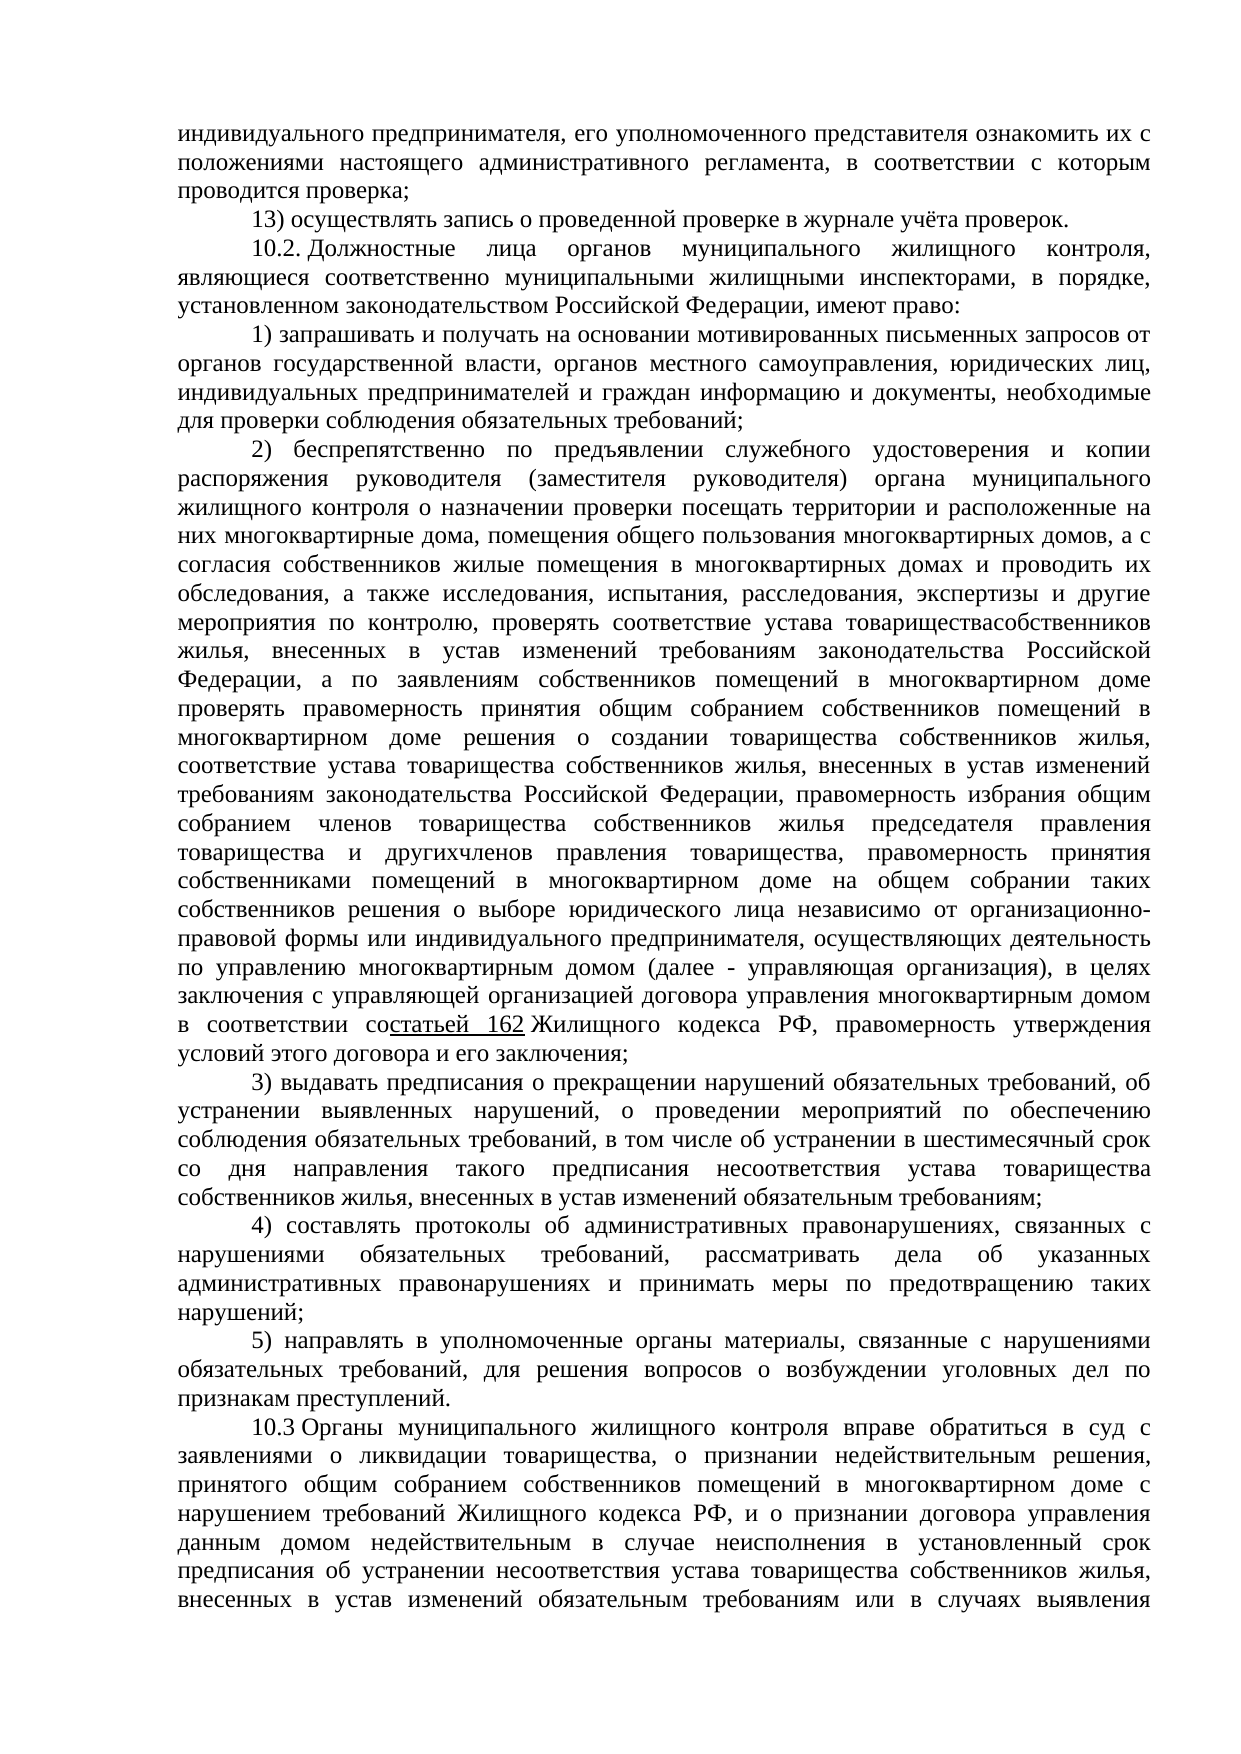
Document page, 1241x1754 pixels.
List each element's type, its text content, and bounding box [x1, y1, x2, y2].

text 1) запрашивать и получать на основании мотивированных письменных запросов от органов государственной власти, органов местного самоуправления, юридических лиц, индивидуальных предпринимателей и граждан информацию и документы, необходимые для проверки соблюдения обязательных требований; [177, 319, 1152, 434]
text 4) составлять протоколы об административных правонарушениях, связанных с нарушениями обязательных требований, рассматривать дела об указанных административных правонарушениях и принимать меры по предотвращению таких нарушений; [177, 1211, 1152, 1326]
text 13) осуществлять запись о проведенной проверке в журнале учёта проверок. [177, 204, 1152, 233]
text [177, 1412, 1152, 1613]
text 5) направлять в уполномоченные органы материалы, связанные с нарушениями обязательных требований, для решения вопросов о возбуждении уголовных дел по признакам преступлений. [177, 1326, 1152, 1412]
text 3) выдавать предписания о прекращении нарушений обязательных требований, об устранении выявленных нарушений, о проведении мероприятий по обеспечению соблюдения обязательных требований, в том числе об устранении в шестимесячный срок со дня направления такого предписания несоответствия устава товарищества собственников жилья, внесенных в устав изменений обязательным требованиям; [177, 1067, 1152, 1211]
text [177, 118, 1152, 204]
text 10.2. Должностные лица органов муниципального жилищного контроля, являющиеся соответственно муниципальными жилищными инспекторами, в порядке, установленном законодательством Российской Федерации, имеют право: [177, 233, 1152, 319]
text 2) беспрепятственно по предъявлении служебного удостоверения и копии распоряжения руководителя (заместителя руководителя) органа муниципального жилищного контроля о назначении проверки посещать территории и расположенные на них многоквартирные дома, помещения общего пользования многоквартирных домов, а с согласия собственников жилые помещения в многоквартирных домах и проводить их обследования, а также исследования, испытания, расследования, экспертизы и другие мероприятия по контролю, проверять соответствие устава товариществасобственников жилья, внесенных в устав изменений требованиям законодательства Российской Федерации, а по заявлениям собственников помещений в многоквартирном доме проверять правомерность принятия общим собранием собственников помещений в многоквартирном доме решения о создании товарищества собственников жилья, соответствие устава товарищества собственников жилья, внесенных в устав изменений требованиям законодательства Российской Федерации, правомерность избрания общим собранием членов товарищества собственников жилья председателя правления товарищества и другихчленов правления товарищества, правомерность принятия собственниками помещений в многоквартирном доме на общем собрании таких собственников решения о выборе юридического лица независимо от организационно-правовой формы или индивидуального предпринимателя, осуществляющих деятельность по управлению многоквартирным домом (далее - управляющая организация), в целях заключения с управляющей организацией договора управления многоквартирным домом в соответствии состатьей 162 Жилищного кодекса РФ, правомерность утверждения условий этого договора и его заключения; [177, 434, 1152, 1067]
